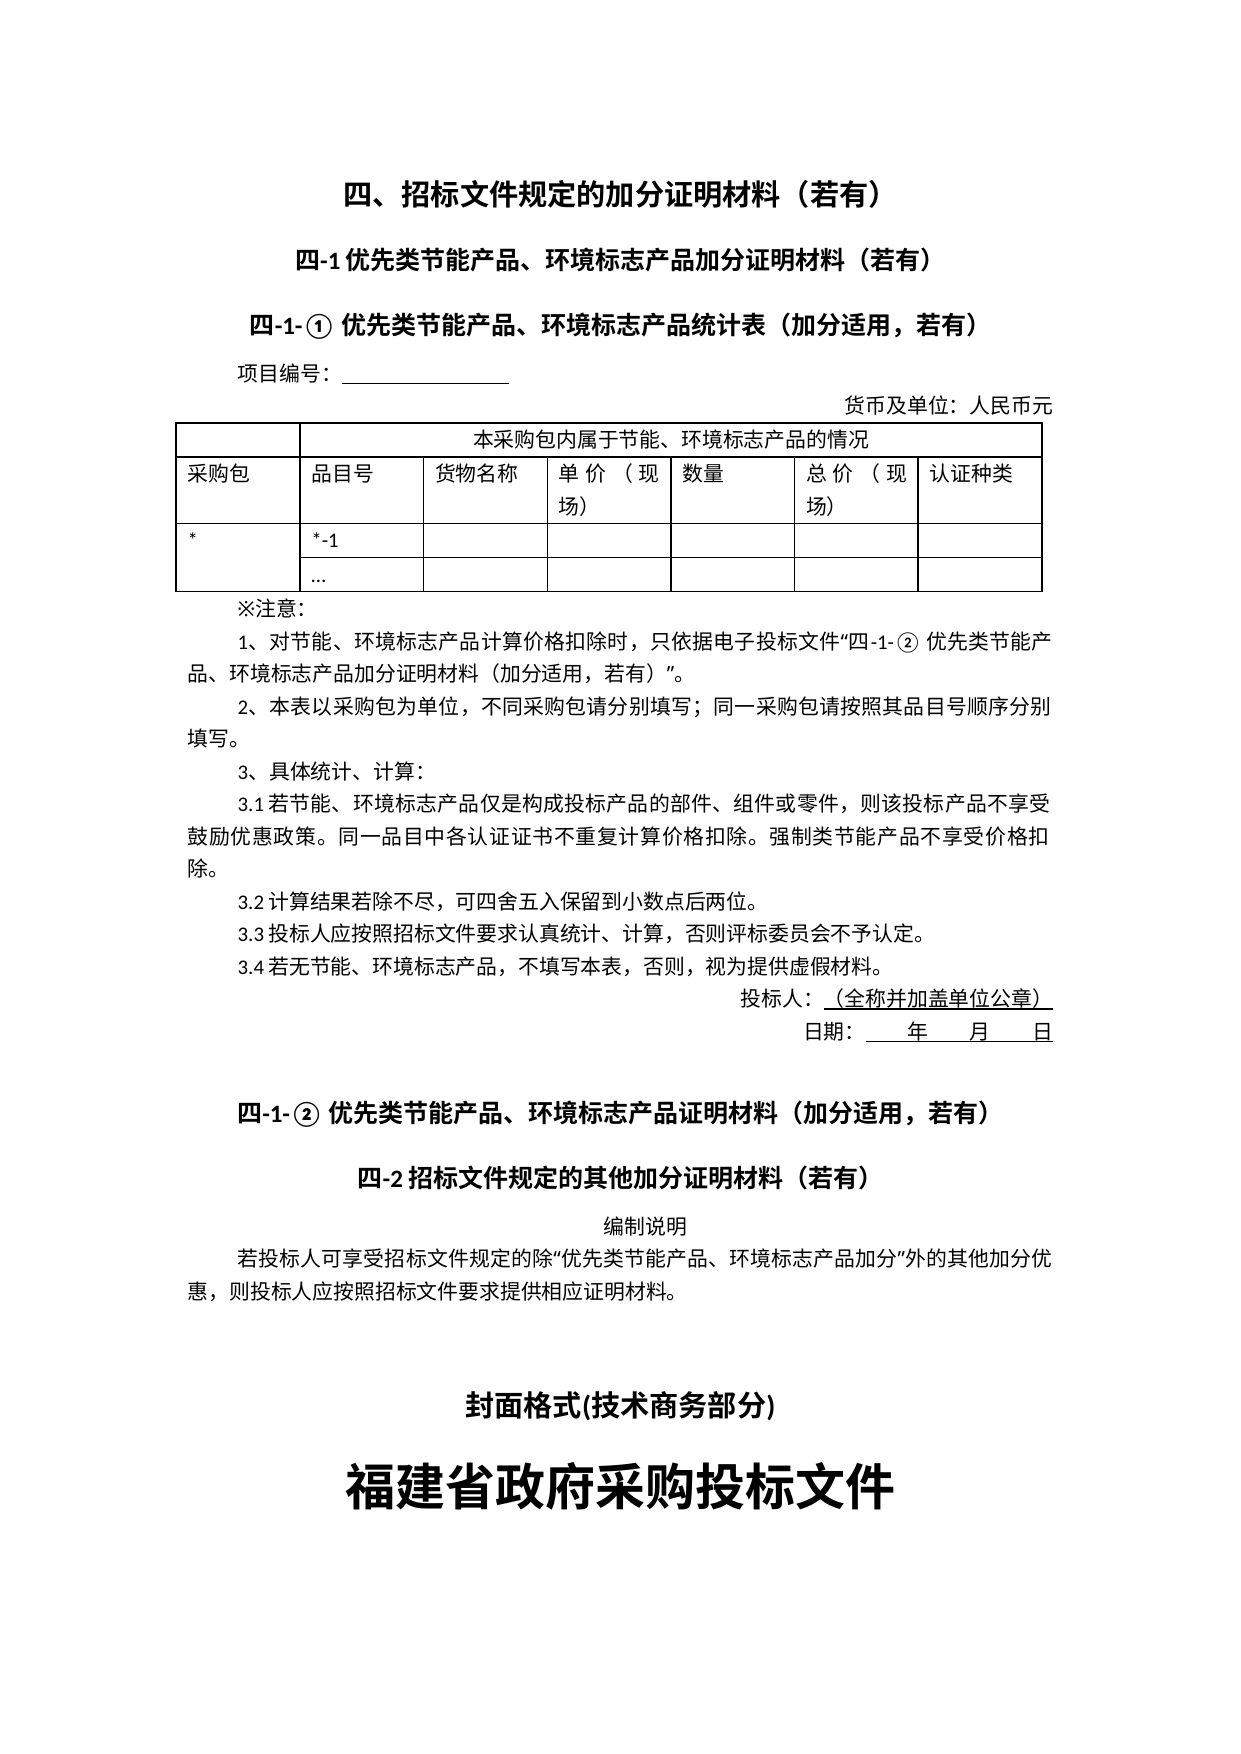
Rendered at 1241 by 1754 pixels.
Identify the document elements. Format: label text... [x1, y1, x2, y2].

table_cell 总价（现场） [795, 458, 917, 523]
table_cell * [177, 524, 299, 591]
text 3、具体统计、计算： [187, 755, 1053, 787]
text 货币及单位：人民币元 [187, 389, 1053, 422]
table_cell 货物名称 [424, 458, 547, 523]
table_header 本采购包内属于节能、环境标志产品的情况 [301, 424, 1041, 456]
table_cell [424, 524, 547, 557]
text 项目编号： [187, 357, 1053, 389]
text 编制说明 [187, 1210, 1053, 1242]
table_cell [672, 524, 794, 557]
text 3.4若无节能、环境标志产品，不填写本表，否则，视为提供虚假材料。 [187, 950, 1053, 982]
text 1、对节能、环境标志产品计算价格扣除时，只依据电子投标文件“四-1-②优先类节能产品、环境标志产品加分证明材料（加分适用，若有）”。 [187, 625, 1053, 690]
table_cell [424, 558, 547, 591]
table_cell *-1 [301, 524, 423, 557]
text ※注意： [187, 592, 1053, 625]
table_cell [548, 524, 670, 557]
text 3.1若节能、环境标志产品仅是构成投标产品的部件、组件或零件，则该投标产品不享受鼓励优惠政策。同一品目中各认证证书不重复计算价格扣除。强制类节能产品不享受价格扣除。 [187, 787, 1053, 885]
table_cell [919, 558, 1041, 591]
text 四-1-①优先类节能产品、环境标志产品统计表（加分适用，若有） [187, 292, 1053, 357]
text 3.3投标人应按照招标文件要求认真统计、计算，否则评标委员会不予认定。 [187, 917, 1053, 950]
text 四-1优先类节能产品、环境标志产品加分证明材料（若有） [187, 227, 1053, 292]
table_cell [795, 558, 917, 591]
table_cell 品目号 [301, 458, 423, 523]
table_cell [795, 524, 917, 557]
text 3.2计算结果若除不尽，可四舍五入保留到小数点后两位。 [187, 885, 1053, 917]
text 投标人：（全称并加盖单位公章） [187, 982, 1053, 1015]
table_cell 数量 [672, 458, 794, 523]
table_cell … [301, 558, 423, 591]
text 封面格式(技术商务部分) [187, 1372, 1053, 1437]
table_cell [919, 524, 1041, 557]
text 日期： 年 月 日 [187, 1015, 1053, 1047]
text 四、招标文件规定的加分证明材料（若有） [187, 162, 1053, 227]
table_cell 认证种类 [919, 458, 1041, 523]
text 福建省政府采购投标文件 [187, 1437, 1053, 1535]
table_header [177, 424, 299, 456]
table_cell [548, 558, 670, 591]
text 2、本表以采购包为单位，不同采购包请分别填写；同一采购包请按照其品目号顺序分别填写。 [187, 690, 1053, 755]
table_cell [672, 558, 794, 591]
text 四-1-②优先类节能产品、环境标志产品证明材料（加分适用，若有） [187, 1080, 1053, 1145]
table_cell 采购包 [177, 458, 299, 523]
table_cell 单价（现场） [548, 458, 670, 523]
text 四-2招标文件规定的其他加分证明材料（若有） [187, 1145, 1053, 1210]
text 若投标人可享受招标文件规定的除“优先类节能产品、环境标志产品加分”外的其他加分优惠，则投标人应按照招标文件要求提供相应证明材料。 [187, 1242, 1053, 1307]
